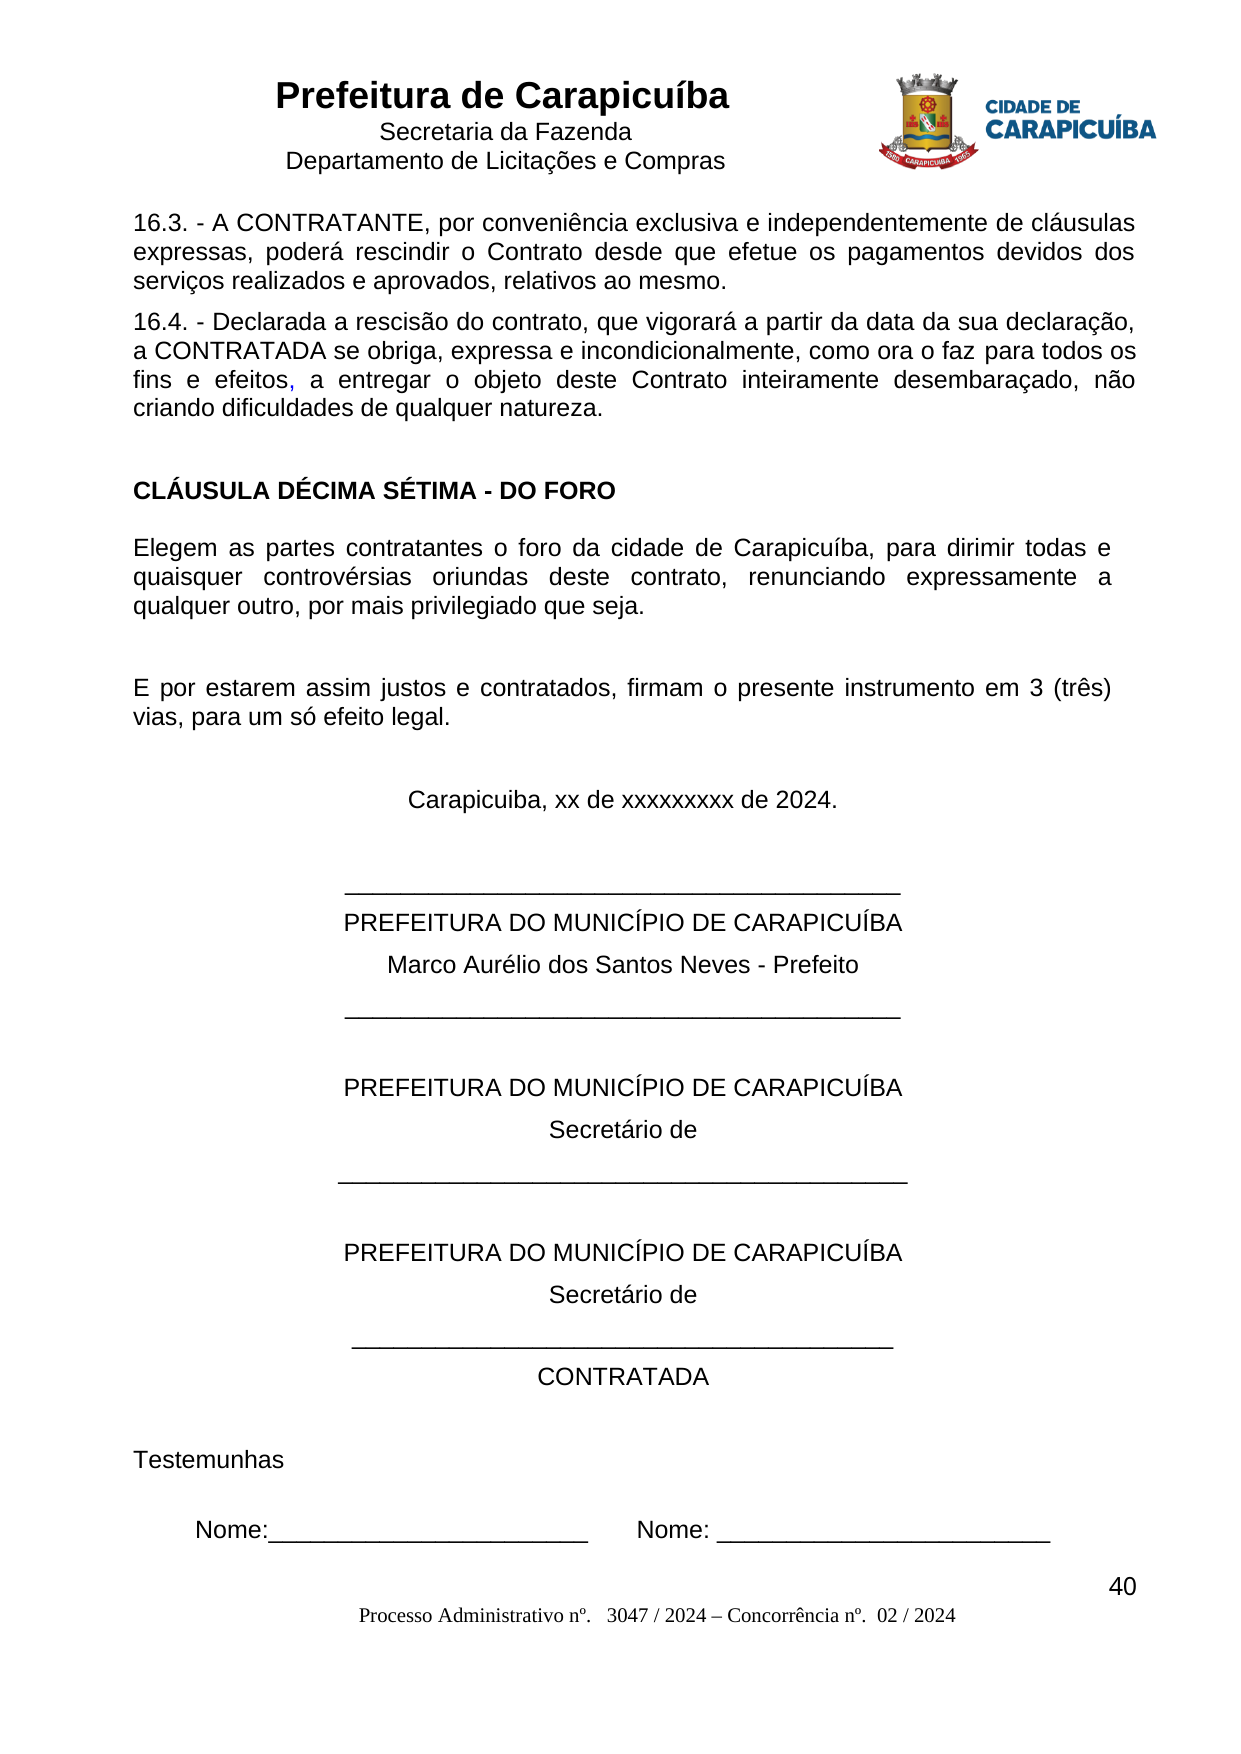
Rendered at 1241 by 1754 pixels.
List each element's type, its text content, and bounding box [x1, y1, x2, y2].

text Testemunhas [133, 1445, 1113, 1473]
picture [877, 65, 1159, 172]
text Carapicuiba, xx de xxxxxxxxx de 2024. [133, 785, 1113, 813]
text Marco Aurélio dos Santos Neves - Prefeito [133, 950, 1113, 978]
text PREFEITURA DO MUNICÍPIO DE CARAPICUÍBA [133, 1073, 1113, 1102]
text PREFEITURA DO MUNICÍPIO DE CARAPICUÍBA [133, 908, 1113, 937]
text _________________________________________ [133, 1156, 1113, 1185]
text ________________________________________ [133, 867, 1113, 896]
text CONTRATADA [133, 1362, 1113, 1391]
text _______________________________________ [133, 1321, 1113, 1350]
text CLÁUSULA DÉCIMA SÉTIMA - DO FORO [133, 476, 1137, 505]
text Secretário de [133, 1115, 1113, 1143]
text E por estarem assim justos e contratados, firmam o presente instrumento em 3 (três) vias, para um só efeito legal. [133, 673, 1113, 731]
text Elegem as partes contratantes o foro da cidade de Carapicuíba, para dirimir todas e quaisquer controvérsias oriundas deste contrato, renunciando expressamente a qualquer outro, por mais privilegiado que seja. [133, 533, 1113, 620]
text ________________________________________ [133, 991, 1113, 1020]
text 16.3. - A CONTRATANTE, por conveniência exclusiva e independentemente de cláusulas expressas, poderá rescindir o Contrato desde que efetue os pagamentos devidos dos serviços realizados e aprovados, relativos ao mesmo. [133, 208, 1137, 295]
text Secretário de [133, 1280, 1113, 1308]
text PREFEITURA DO MUNICÍPIO DE CARAPICUÍBA [133, 1238, 1113, 1267]
text Nome:_______________________ Nome: ________________________ [133, 1515, 1113, 1543]
text 16.4. - Declarada a rescisão do contrato, que vigorará a partir da data da sua declaração, a CONTRATADA se obriga, expressa e incondicionalmente, como ora o faz para todos os fins e efeitos, a entregar o objeto deste Contrato inteiramente desembaraçado, não criando dificuldades de qualquer natureza. [133, 307, 1137, 422]
